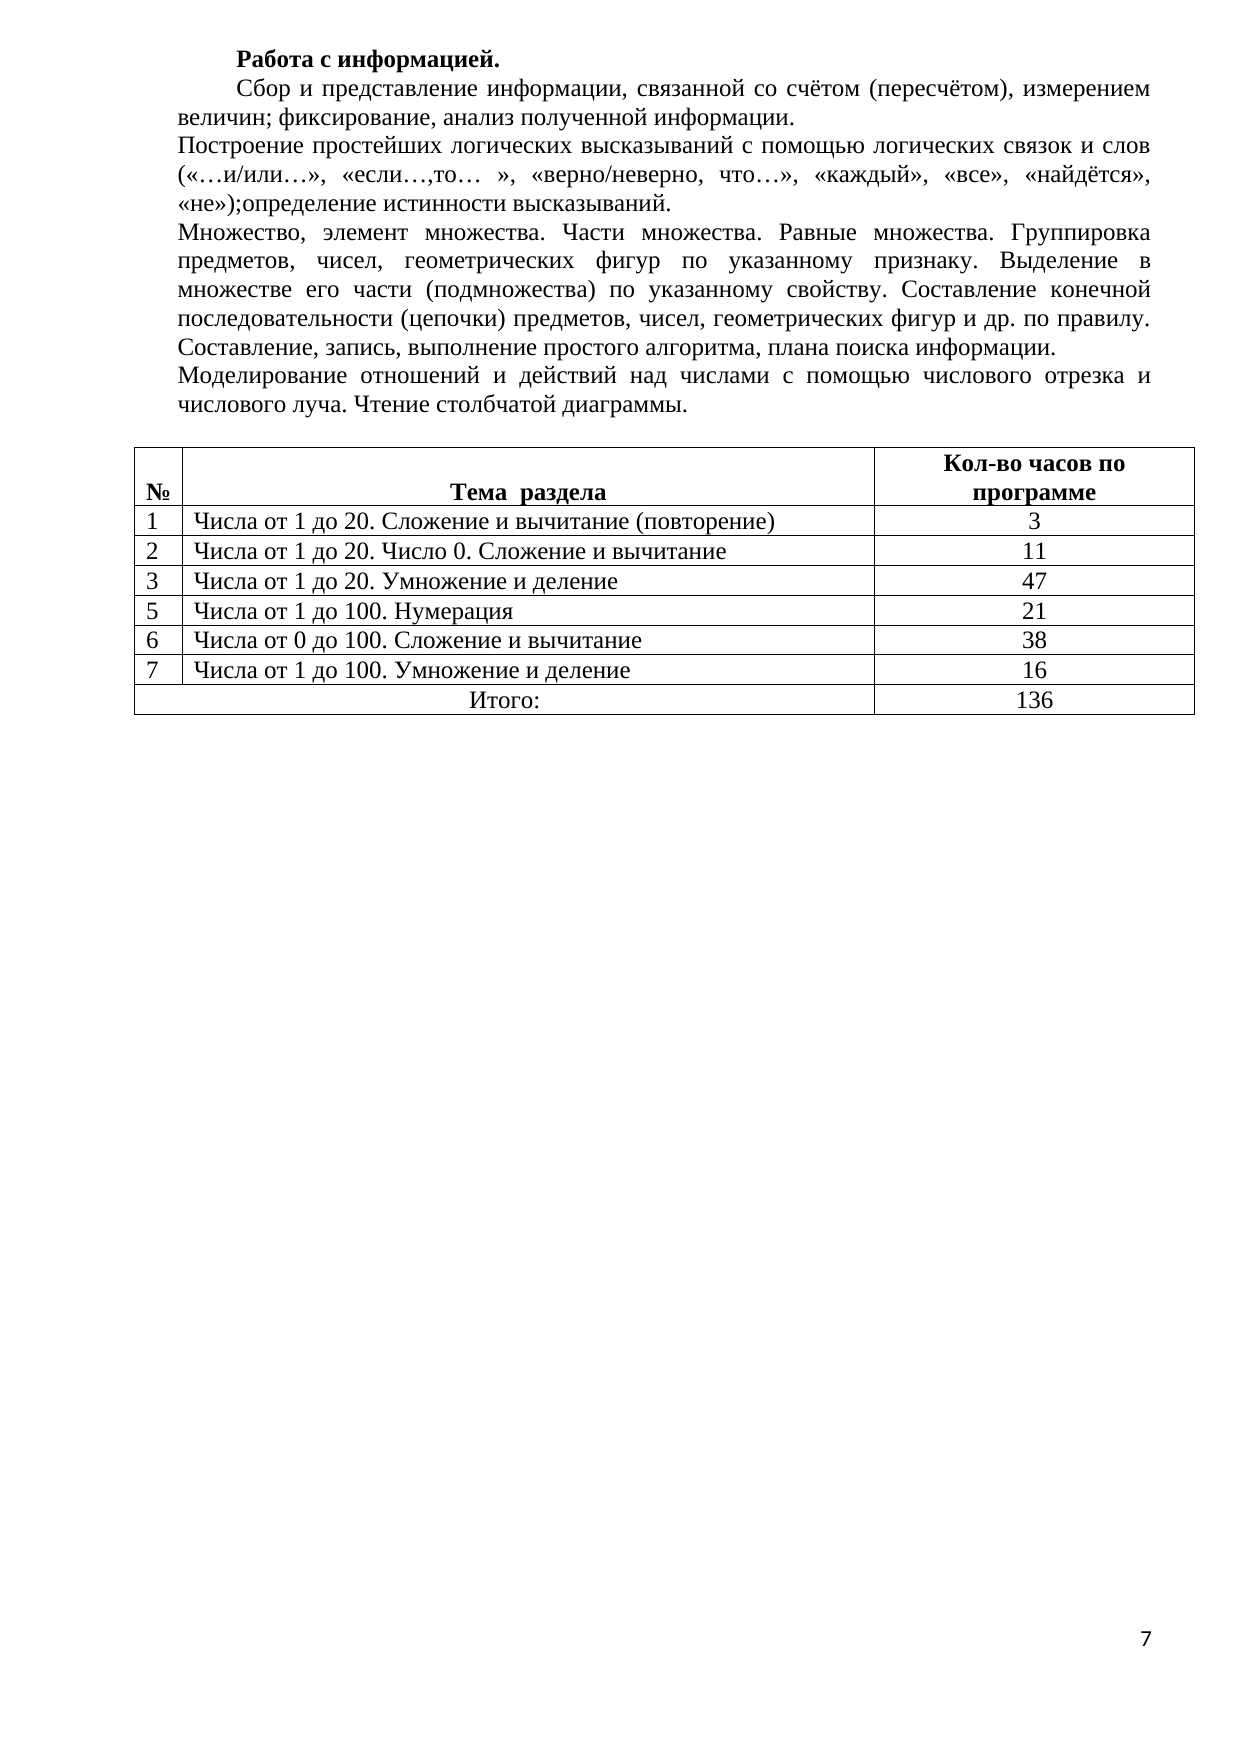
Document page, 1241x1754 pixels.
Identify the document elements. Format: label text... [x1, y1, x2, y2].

table_cell Числа от 1 до 100. Нумерация [183, 596, 874, 624]
list Моделирование отношений и действий над числами с помощью числового отрезка и числового луча. Чтение столбчатой диаграммы. [177, 361, 1152, 418]
table_cell 5 [135, 596, 182, 624]
table_cell Числа от 0 до 100. Сложение и вычитание [183, 626, 874, 654]
table_cell 7 [135, 655, 182, 684]
table_cell 38 [875, 626, 1194, 654]
table_cell 136 [875, 685, 1194, 714]
table_cell 21 [875, 596, 1194, 624]
table_header № [135, 448, 182, 505]
table_header Тема раздела [183, 448, 874, 505]
list Работа с информацией. [177, 44, 1152, 73]
table_cell 16 [875, 655, 1194, 684]
table_cell 2 [135, 536, 182, 565]
table_cell 11 [875, 536, 1194, 565]
table_cell Числа от 1 до 20. Число 0. Сложение и вычитание [183, 536, 874, 565]
table_cell 3 [135, 566, 182, 595]
table_header Кол-во часов по программе [875, 448, 1194, 505]
list Множество, элемент множества. Части множества. Равные множества. Группировка предметов, чисел, геометрических фигур по указанному признаку. Выделение в множестве его части (подмножества) по указанному свойству. Составление конечной последовательности (цепочки) предметов, чисел, геометрических фигур и др. по правилу. Составление, запись, выполнение простого алгоритма, плана поиска информации. [177, 217, 1152, 361]
table_cell Числа от 1 до 100. Умножение и деление [183, 655, 874, 684]
table_cell 1 [135, 506, 182, 535]
table_cell 3 [875, 506, 1194, 535]
list Сбор и представление информации, связанной со счётом (пересчётом), измерением величин; фиксирование, анализ полученной информации. [177, 73, 1152, 131]
table_cell 6 [135, 626, 182, 654]
table_cell Числа от 1 до 20. Умножение и деление [183, 566, 874, 595]
table_cell Числа от 1 до 20. Сложение и вычитание (повторение) [183, 506, 874, 535]
table_cell 47 [875, 566, 1194, 595]
list Построение простейших логических высказываний с помощью логических связок и слов («…и/или…», «если…,то… », «верно/неверно, что…», «каждый», «все», «найдётся», «не»);определение истинности высказываний. [177, 131, 1152, 217]
table_cell Итого: [135, 685, 874, 714]
